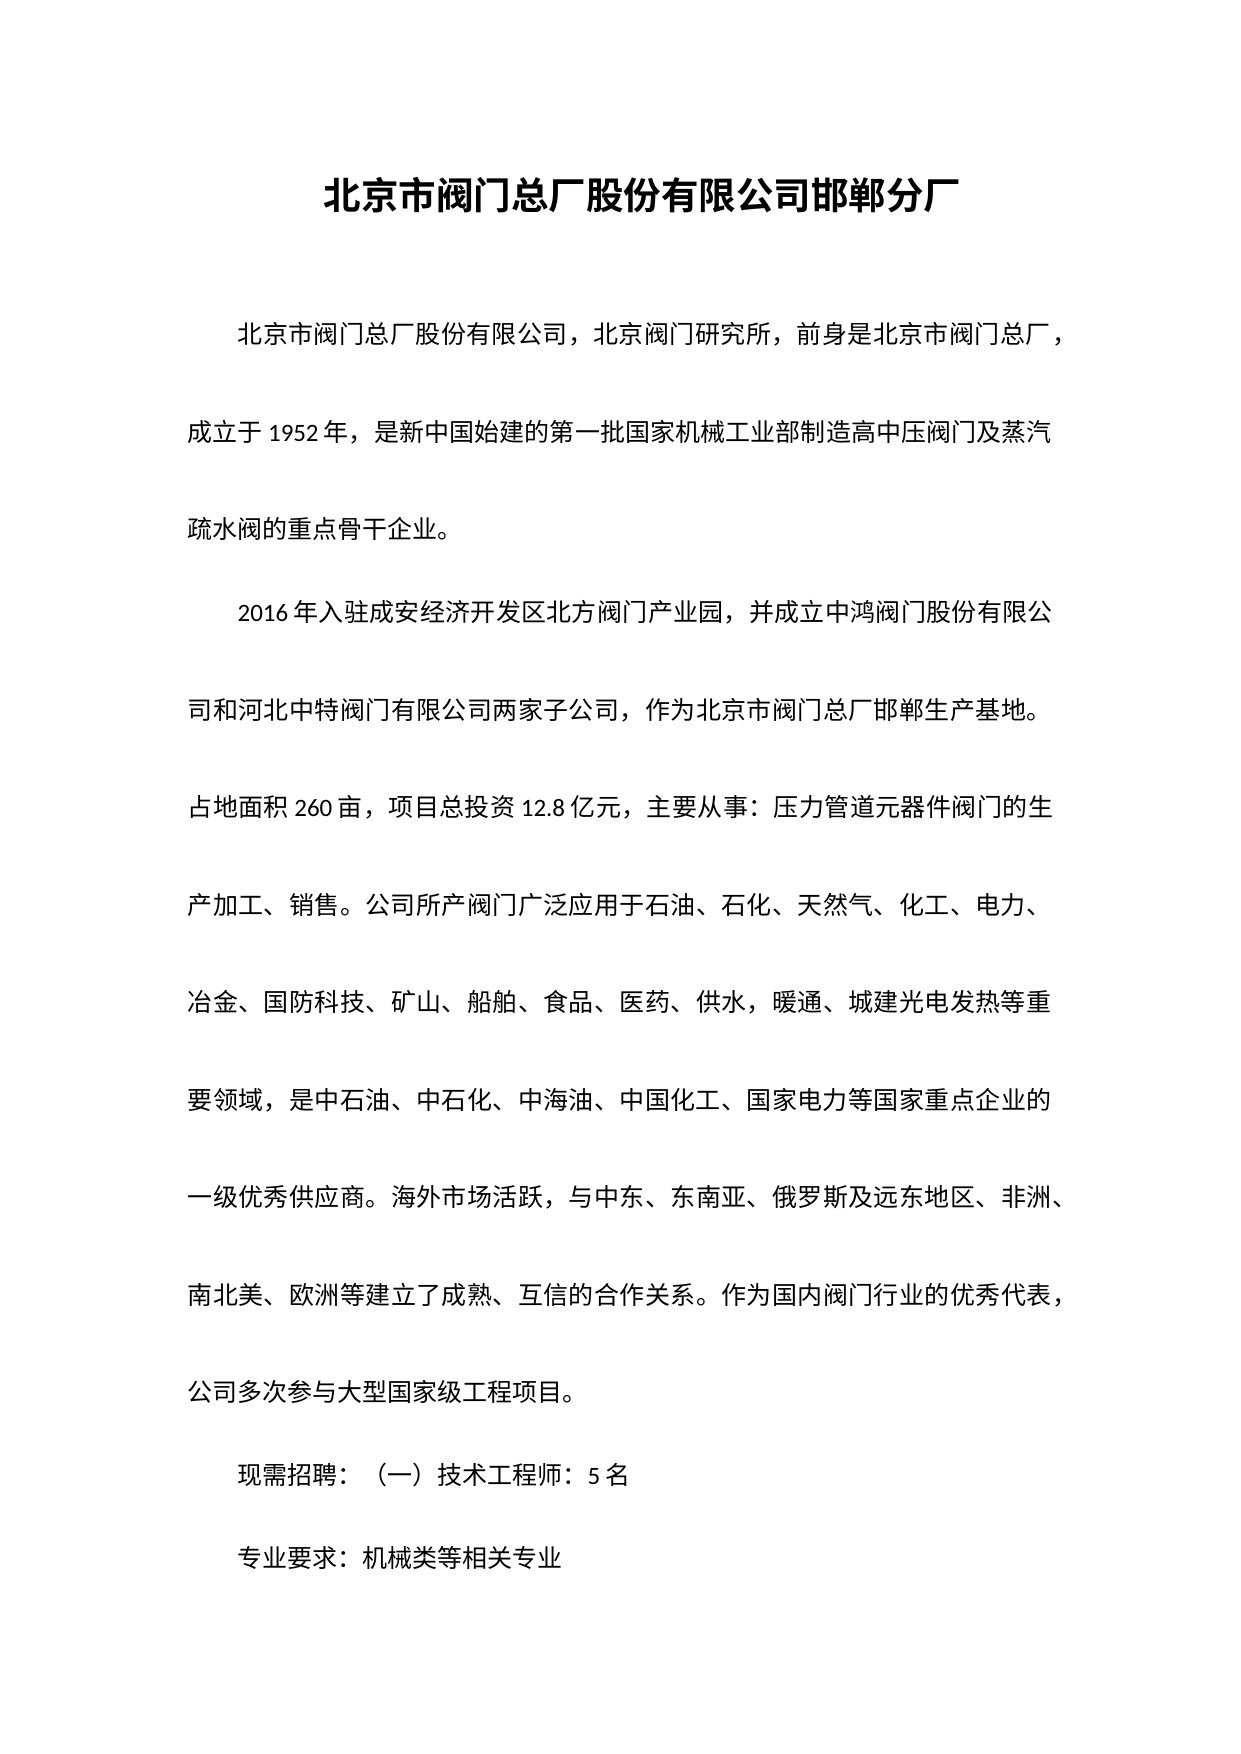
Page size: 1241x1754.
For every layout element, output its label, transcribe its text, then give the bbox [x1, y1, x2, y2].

text 北京市阀门总厂股份有限公司邯郸分厂 [187, 160, 1053, 225]
text 现需招聘：（一）技术工程师：5名 [187, 1441, 1053, 1506]
text 专业要求：机械类等相关专业 [187, 1524, 1053, 1589]
text 北京市阀门总厂股份有限公司，北京阀门研究所，前身是北京市阀门总厂，成立于1952年，是新中国始建的第一批国家机械工业部制造高中压阀门及蒸汽疏水阀的重点骨干企业。 [187, 300, 1053, 560]
text 2016年入驻成安经济开发区北方阀门产业园，并成立中鸿阀门股份有限公司和河北中特阀门有限公司两家子公司，作为北京市阀门总厂邯郸生产基地。占地面积260亩，项目总投资12.8亿元，主要从事：压力管道元器件阀门的生产加工、销售。公司所产阀门广泛应用于石油、石化、天然气、化工、电力、冶金、国防科技、矿山、船舶、食品、医药、供水，暖通、城建光电发热等重要领域，是中石油、中石化、中海油、中国化工、国家电力等国家重点企业的一级优秀供应商。海外市场活跃，与中东、东南亚、俄罗斯及远东地区、非洲、南北美、欧洲等建立了成熟、互信的合作关系。作为国内阀门行业的优秀代表，公司多次参与大型国家级工程项目。 [187, 578, 1053, 1423]
